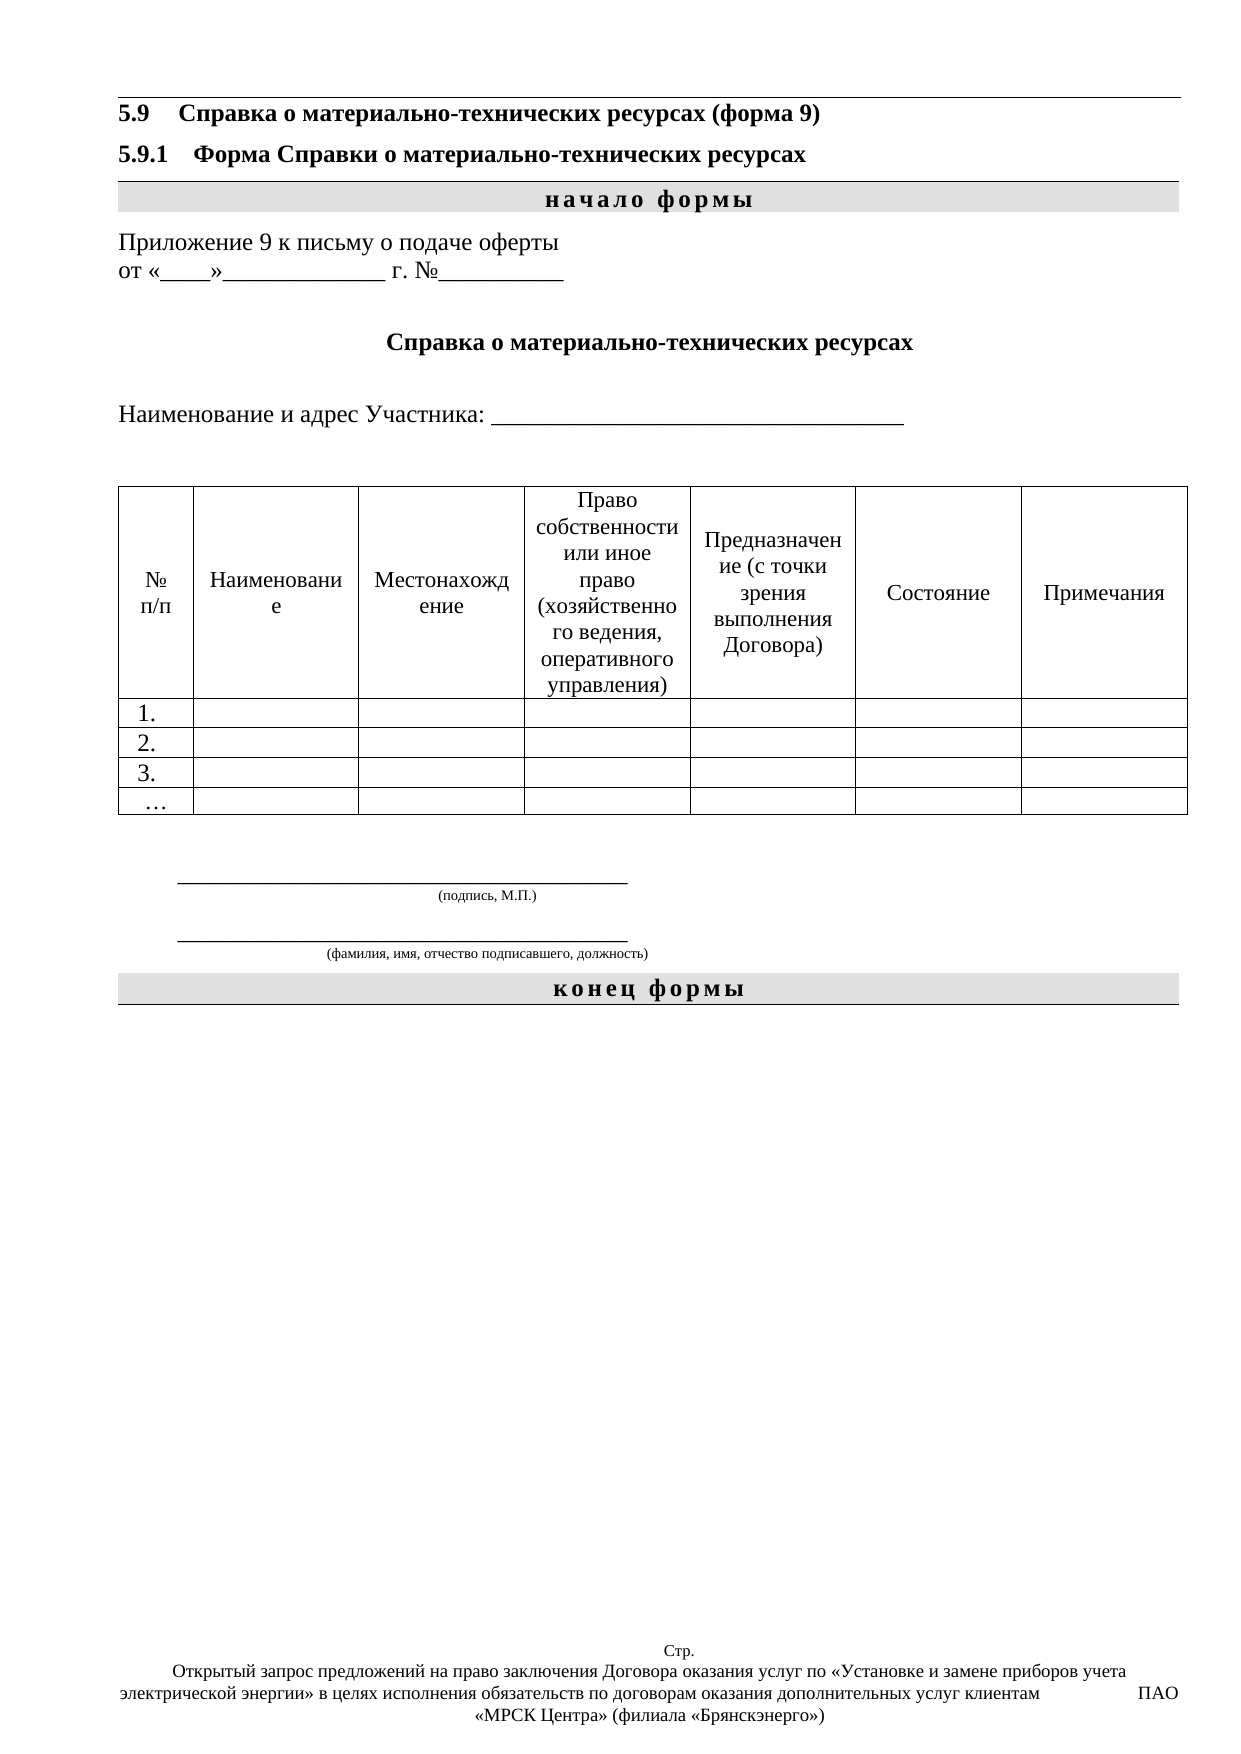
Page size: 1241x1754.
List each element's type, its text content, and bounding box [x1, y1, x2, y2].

table_cell [119, 758, 193, 787]
table_header № п/п [119, 487, 193, 697]
table_cell … [119, 788, 193, 814]
table_header Право собственности или иное право (хозяйственного ведения, оперативного управления) [525, 487, 690, 697]
table_cell [359, 788, 524, 814]
table_cell [194, 699, 358, 727]
table_cell [1022, 728, 1187, 757]
table_cell [194, 758, 358, 787]
table_header Наименование [194, 487, 358, 697]
table_cell [691, 728, 855, 757]
text конец формы [118, 973, 1179, 1004]
table_cell [691, 699, 855, 727]
table_header Состояние [856, 487, 1021, 697]
table_cell [194, 788, 358, 814]
subtitle Справка о материально-технических ресурсах (форма 9) [118, 98, 1181, 127]
text начало формы [118, 182, 1179, 212]
text (подпись, М.П.) [118, 887, 797, 916]
table_header Предназначение (с точки зрения выполнения Договора) [691, 487, 855, 697]
subtitle Форма Справки о материально-технических ресурсах [118, 139, 1181, 168]
text Приложение 9 к письму о подаче оферты от «____»_____________ г. №__________ [118, 227, 1181, 284]
table_header Примечания [1022, 487, 1187, 697]
table_cell [856, 758, 1021, 787]
table_cell [359, 728, 524, 757]
table_cell [119, 728, 193, 757]
text ____________________________________ [118, 858, 1181, 887]
text Наименование и адрес Участника: _________________________________ [118, 399, 1181, 428]
table_cell [194, 728, 358, 757]
table_cell [1022, 758, 1187, 787]
table_cell [691, 758, 855, 787]
table_cell [525, 699, 690, 727]
table_cell [119, 699, 193, 727]
table_cell [525, 728, 690, 757]
text (фамилия, имя, отчество подписавшего, должность) [118, 944, 797, 973]
table_cell [1022, 788, 1187, 814]
table_cell [359, 758, 524, 787]
table_cell [856, 699, 1021, 727]
table_cell [1022, 699, 1187, 727]
table_cell [856, 788, 1021, 814]
table_cell [525, 758, 690, 787]
table_cell [691, 788, 855, 814]
table_header Местонахождение [359, 487, 524, 697]
table_cell [856, 728, 1021, 757]
text Справка о материально-технических ресурсах [118, 327, 1181, 356]
text ____________________________________ [118, 916, 1181, 944]
table_cell [359, 699, 524, 727]
table_cell [525, 788, 690, 814]
